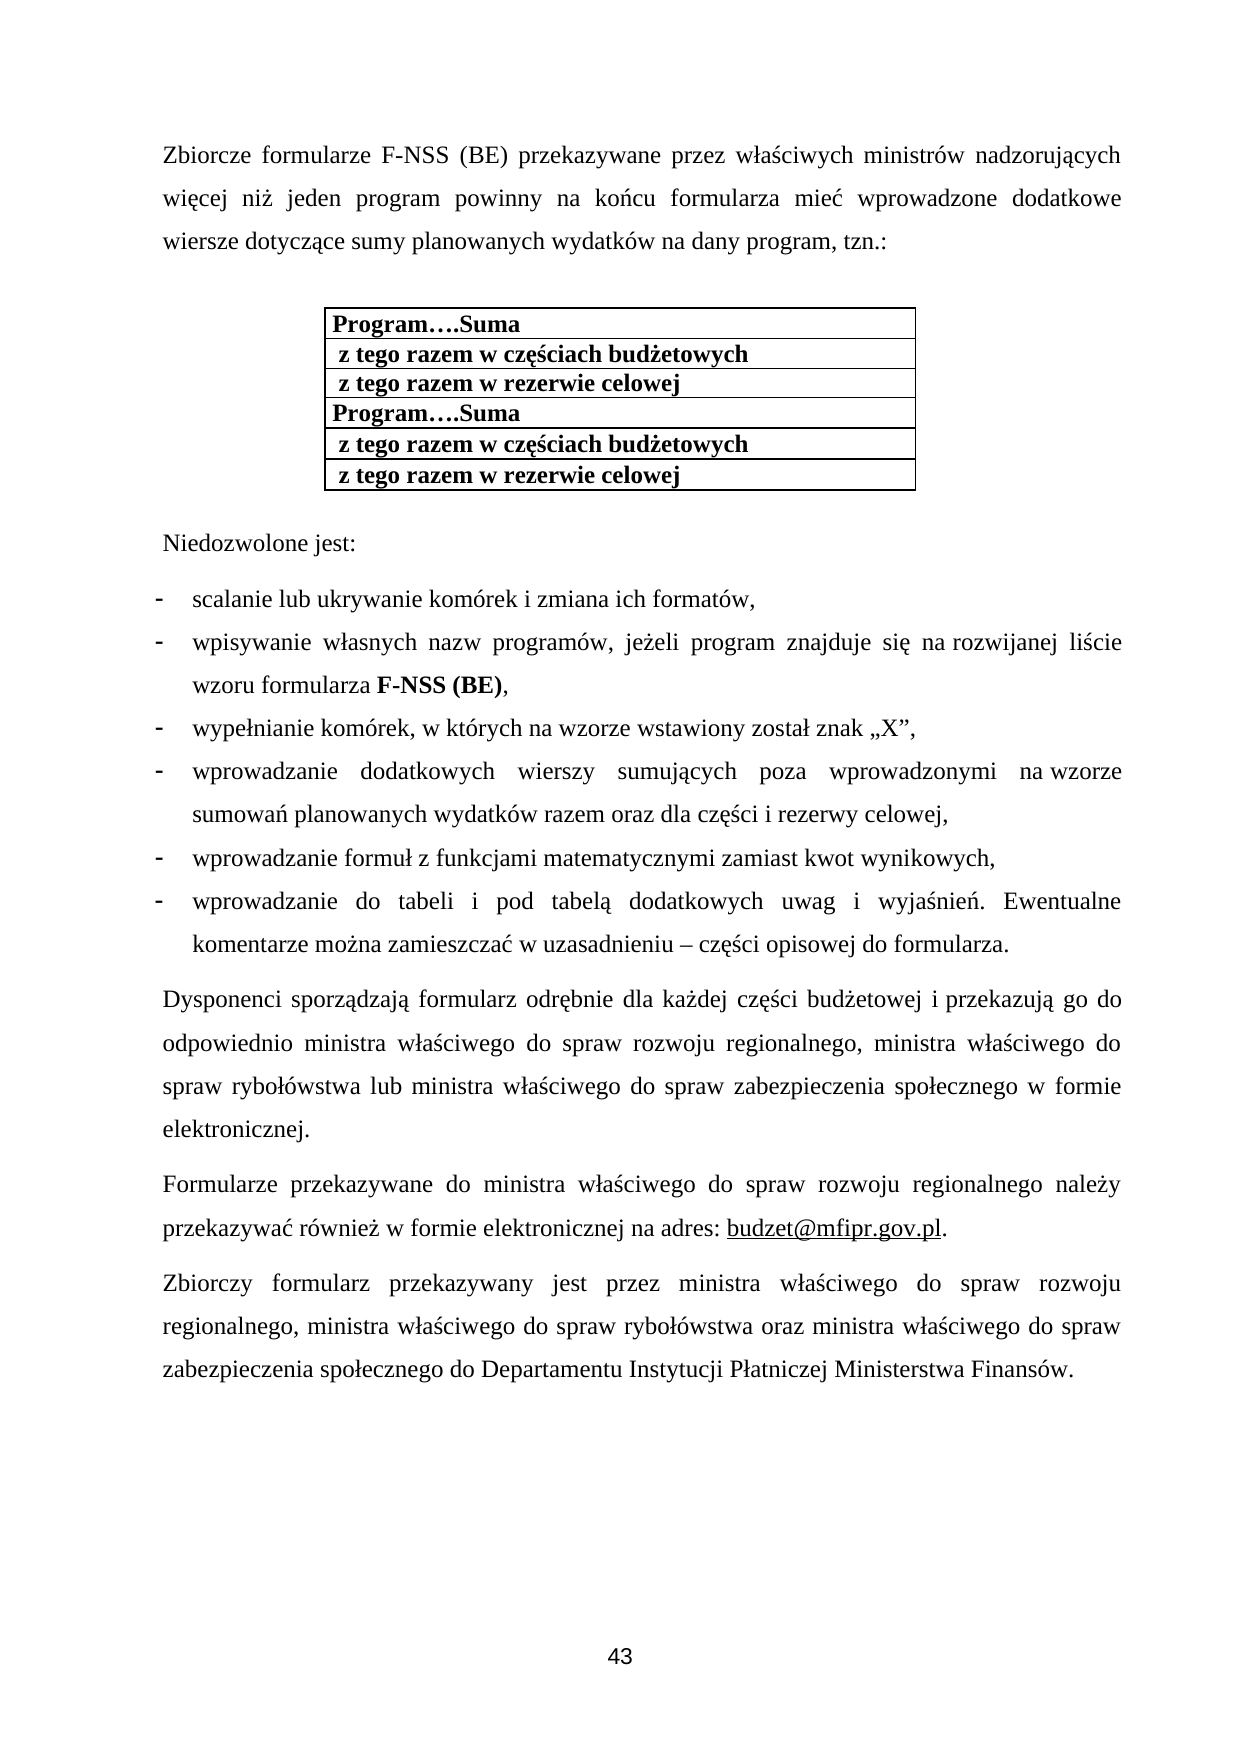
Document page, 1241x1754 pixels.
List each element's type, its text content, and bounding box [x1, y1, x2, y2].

text Niedozwolone jest: [162, 528, 1122, 557]
list scalanie lub ukrywanie komórek i zmiana ich formatów, [155, 584, 1122, 613]
table_cell z tego razem w częściach budżetowych [326, 339, 915, 367]
text Formularze przekazywane do ministra właściwego do spraw rozwoju regionalnego należy przekazywać również w formie elektronicznej na adres: budzet@mfipr.gov.pl. [162, 1169, 1122, 1241]
list wprowadzanie do tabeli i pod tabelą dodatkowych uwag i wyjaśnień. Ewentualne komentarze można zamieszczać w uzasadnieniu – części opisowej do formularza. [154, 886, 1122, 958]
table_cell Program….Suma [326, 398, 915, 427]
table_header Program….Suma [326, 309, 915, 338]
table_cell z tego razem w rezerwie celowej [326, 369, 915, 397]
list wprowadzanie dodatkowych wierszy sumujących poza wprowadzonymi na wzorze sumowań planowanych wydatków razem oraz dla części i rezerwy celowej, [155, 756, 1122, 828]
text Zbiorczy formularz przekazywany jest przez ministra właściwego do spraw rozwoju regionalnego, ministra właściwego do spraw rybołówstwa oraz ministra właściwego do spraw zabezpieczenia społecznego do Departamentu Instytucji Płatniczej Ministerstwa Finansów. [162, 1268, 1122, 1383]
list wpisywanie własnych nazw programów, jeżeli program znajduje się na rozwijanej liście wzoru formularza F-NSS (BE), [155, 627, 1122, 699]
text Zbiorcze formularze F-NSS (BE) przekazywane przez właściwych ministrów nadzorujących więcej niż jeden program powinny na końcu formularza mieć wprowadzone dodatkowe wiersze dotyczące sumy planowanych wydatków na dany program, tzn.: [162, 140, 1122, 255]
text Dysponenci sporządzają formularz odrębnie dla każdej części budżetowej i przekazują go do odpowiednio ministra właściwego do spraw rozwoju regionalnego, ministra właściwego do spraw rybołówstwa lub ministra właściwego do spraw zabezpieczenia społecznego w formie elektronicznej. [162, 984, 1122, 1143]
list wypełnianie komórek, w których na wzorze wstawiony został znak „X”, [155, 713, 1122, 742]
list wprowadzanie formuł z funkcjami matematycznymi zamiast kwot wynikowych, [155, 843, 1122, 871]
table_cell z tego razem w rezerwie celowej [326, 460, 915, 489]
table_cell z tego razem w częściach budżetowych [326, 429, 915, 458]
